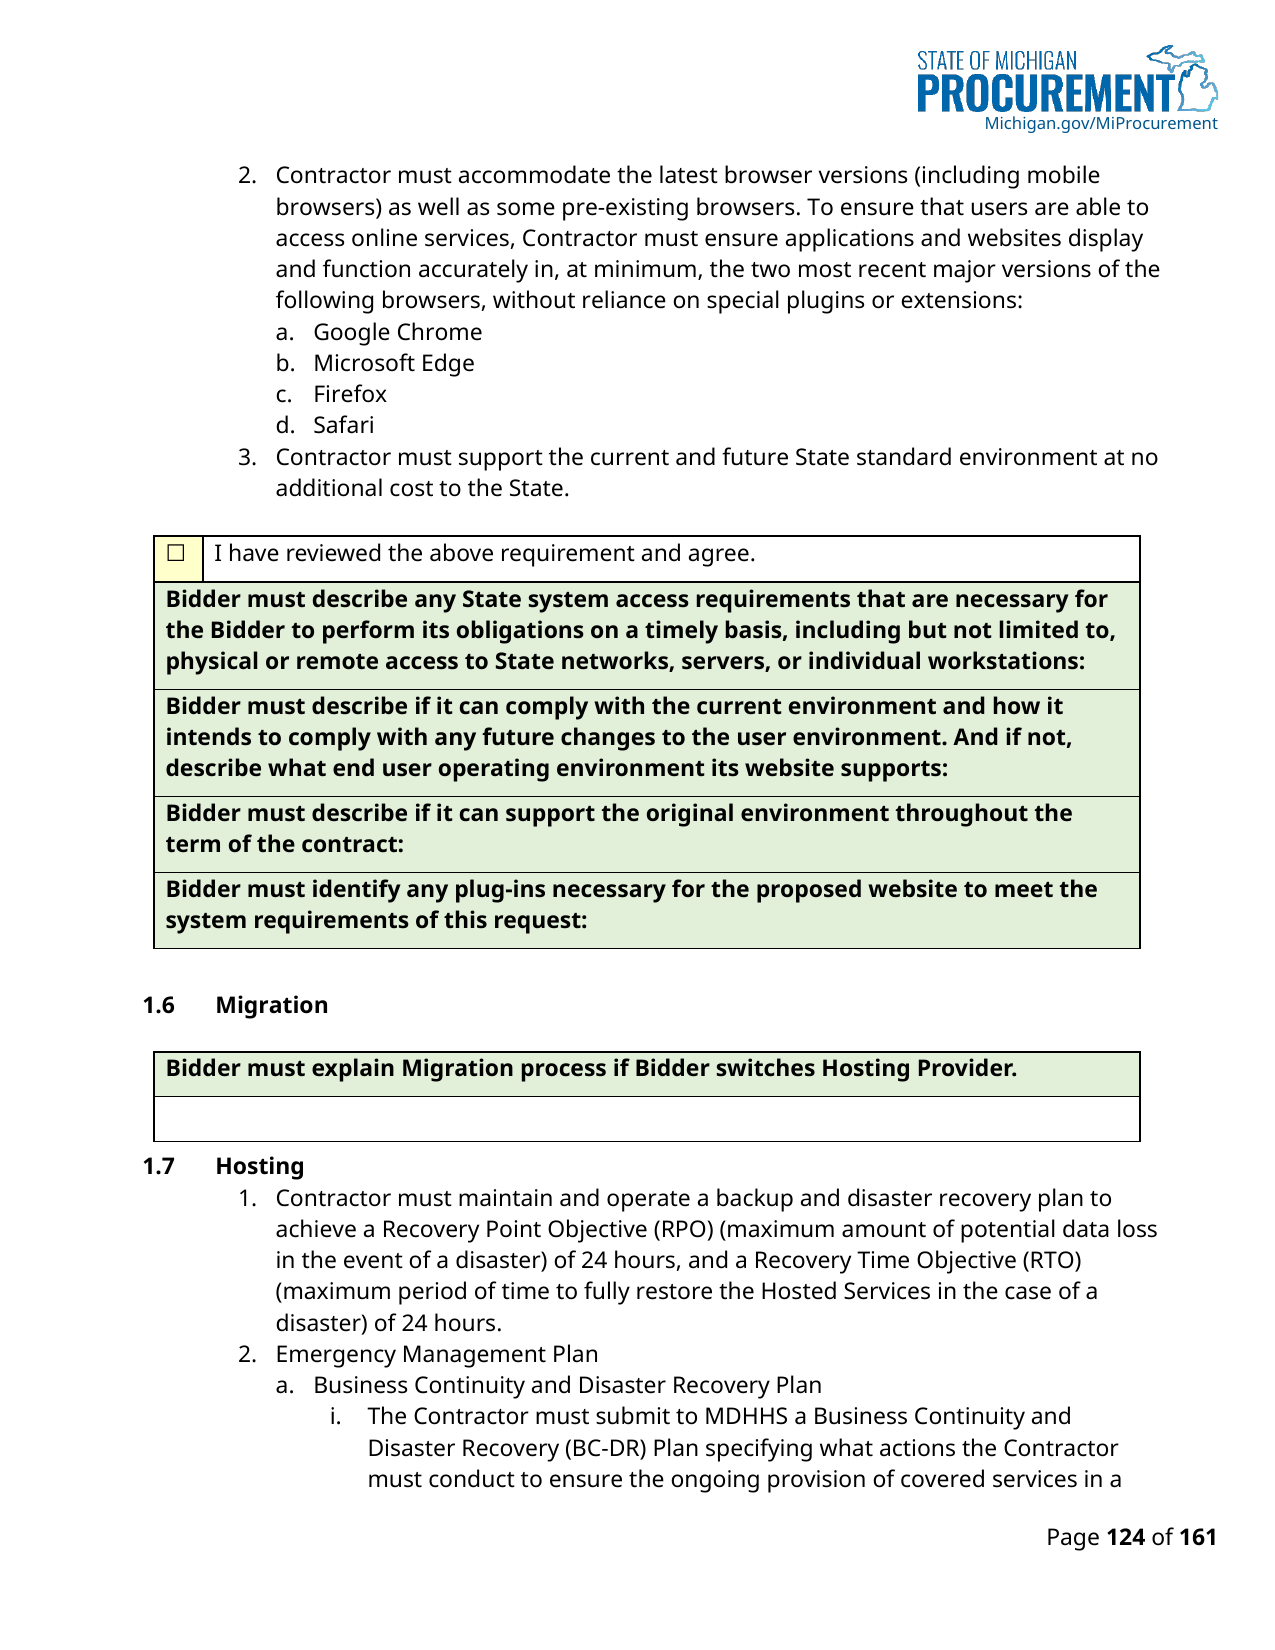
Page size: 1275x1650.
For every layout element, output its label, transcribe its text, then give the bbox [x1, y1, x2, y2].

list Emergency Management Plan [238, 1338, 1164, 1369]
list Google Chrome [275, 315, 1164, 347]
table_cell Bidder must describe if it can support the original environment throughout the term of the contract: [155, 797, 1139, 872]
table_cell Bidder must describe if it can comply with the current environment and how it intends to comply with any future changes to the user environment. And if not, describe what end user operating environment its website supports: [155, 690, 1139, 796]
list Contractor must support the current and future State standard environment at no additional cost to the State. [238, 440, 1164, 503]
list Microsoft Edge [275, 347, 1164, 378]
table_header [155, 537, 202, 581]
table_header I have reviewed the above requirement and agree. [204, 537, 1139, 581]
picture [918, 45, 1219, 112]
subtitle Hosting [142, 1150, 1164, 1182]
table_header Bidder must explain Migration process if Bidder switches Hosting Provider. [155, 1053, 1139, 1096]
table_cell idder must describe any State system access requirements that are necessary for the Bidder to perform its obligations on a timely basis, including but not limited to, physical or remote access to State networks, servers, or individual workstations: [155, 583, 1139, 689]
list Business Continuity and Disaster Recovery Plan [275, 1369, 1164, 1400]
list Contractor must accommodate the latest browser versions (including mobile browsers) as well as some pre-existing browsers. To ensure that users are able to access online services, Contractor must ensure applications and websites display and function accurately in, at minimum, the two most recent major versions of the following browsers, without reliance on special plugins or extensions: [238, 159, 1164, 315]
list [329, 1400, 1164, 1494]
list Safari [275, 409, 1164, 440]
table_cell [155, 1097, 1139, 1141]
list Firefox [275, 378, 1164, 409]
subtitle Migration [142, 989, 1164, 1020]
list Contractor must maintain and operate a backup and disaster recovery plan to achieve a Recovery Point Objective (RPO) (maximum amount of potential data loss in the event of a disaster) of 24 hours, and a Recovery Time Objective (RTO) (maximum period of time to fully restore the Hosted Services in the case of a disaster) of 24 hours. [238, 1182, 1164, 1338]
table_cell Bidder must identify any plug-ins necessary for the proposed website to meet the system requirements of this request: [155, 873, 1139, 948]
